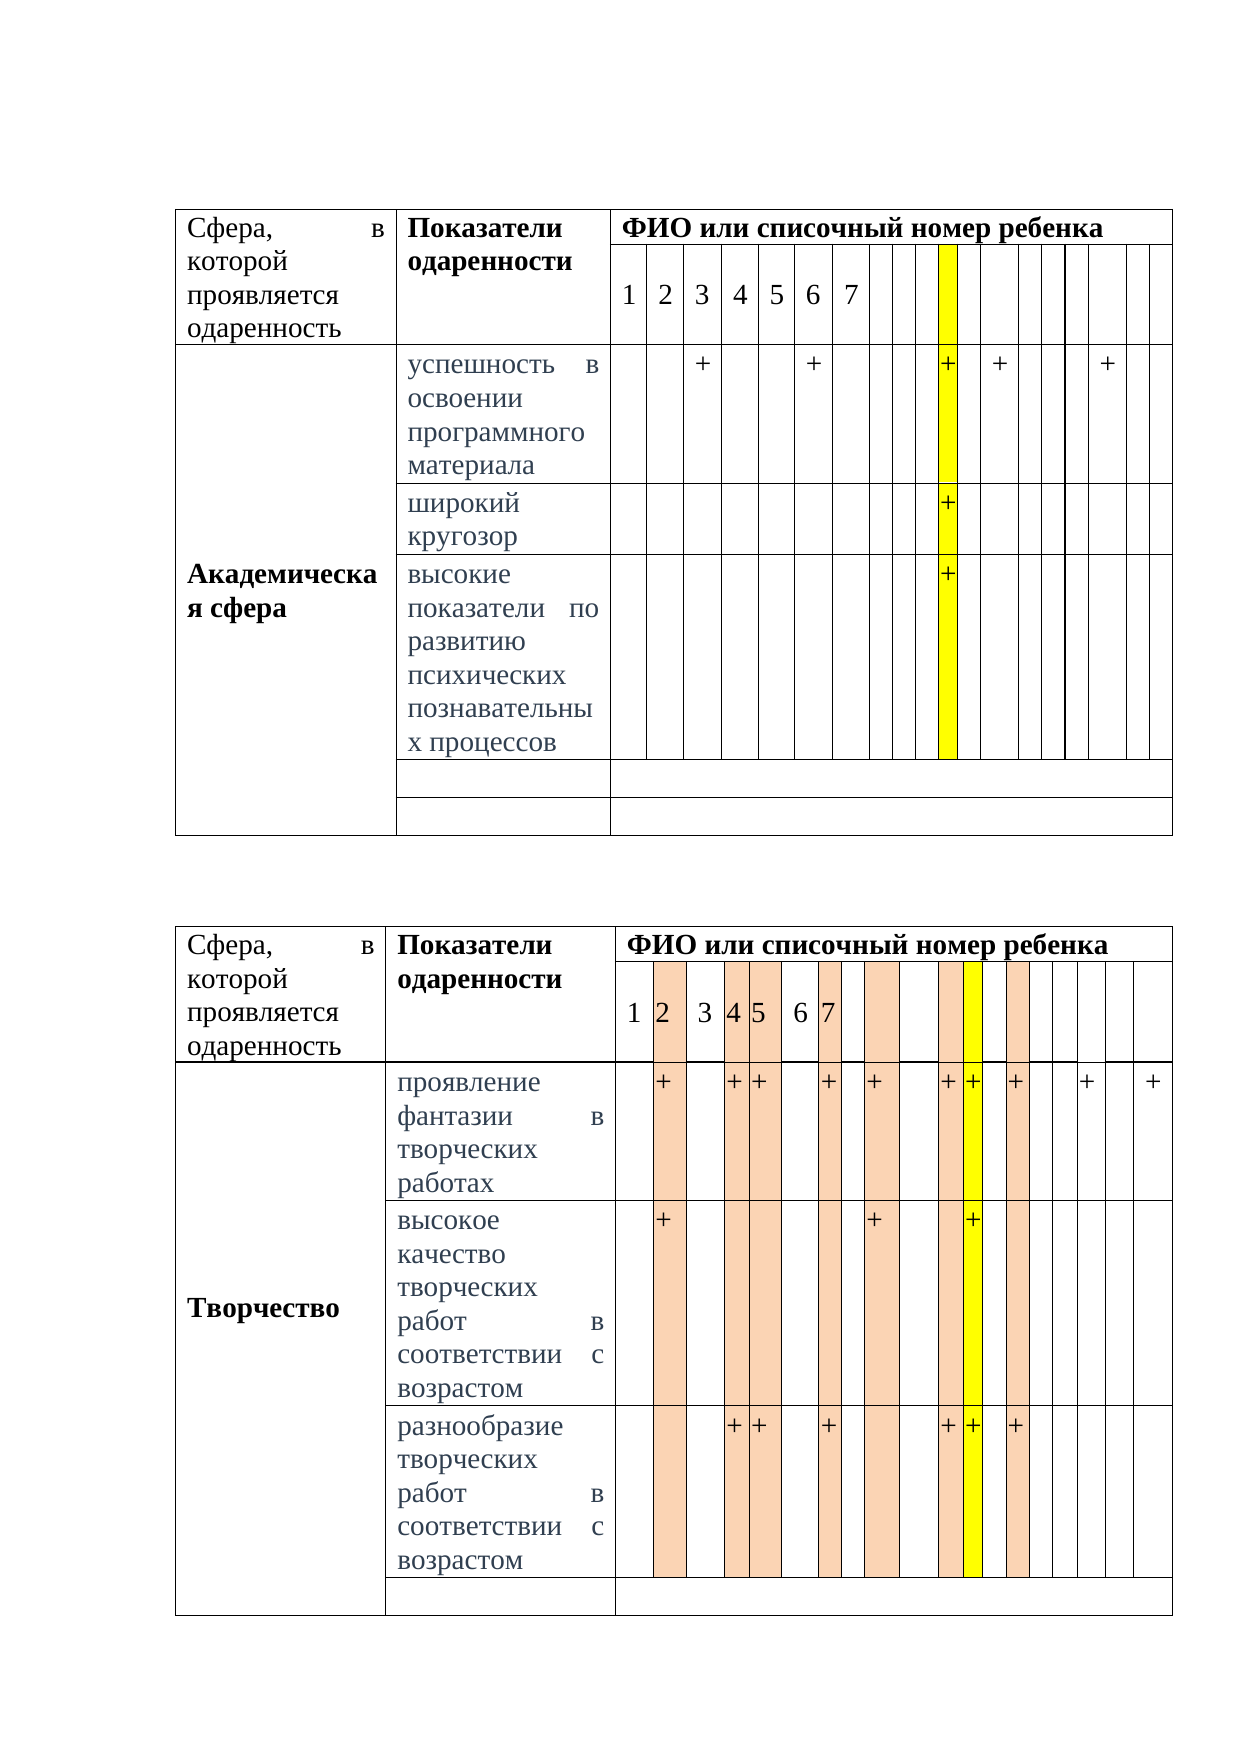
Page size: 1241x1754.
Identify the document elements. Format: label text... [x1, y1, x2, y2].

table_cell [939, 962, 963, 1061]
table_cell [1066, 484, 1088, 554]
table_cell [870, 484, 892, 554]
table_cell [833, 484, 869, 554]
table_cell + [964, 1201, 982, 1405]
table_cell разнообразие творческих работ в соответствии с возрастом [386, 1406, 615, 1577]
table_cell [833, 345, 869, 482]
table_cell 2 [654, 962, 686, 1061]
table_cell [958, 245, 980, 344]
table_cell высокое качество творческих работ в соответствии с возрастом [386, 1201, 615, 1405]
table_cell [611, 798, 1172, 834]
table_cell [981, 245, 1018, 344]
table_cell [1053, 1406, 1077, 1577]
table_cell [1042, 555, 1064, 759]
table_cell + [725, 1063, 749, 1200]
table_cell [759, 555, 794, 759]
table_header ФИО или списочный номер ребенка [616, 927, 1172, 961]
table_cell [684, 555, 721, 759]
table_cell + [939, 555, 957, 759]
table_cell успешность в освоении программного материала [397, 345, 610, 482]
table_cell [842, 1406, 864, 1577]
table_cell [893, 245, 915, 344]
table_cell [759, 484, 794, 554]
table_cell 4 [725, 962, 749, 1061]
table_cell [1019, 345, 1041, 482]
table_cell [722, 555, 758, 759]
table_cell [870, 245, 892, 344]
table_cell [647, 555, 683, 759]
table_cell [616, 1063, 653, 1200]
table_cell [1030, 1406, 1052, 1577]
table_cell [1019, 555, 1041, 759]
table_cell 6 [782, 962, 818, 1061]
table_cell + [725, 1406, 749, 1577]
table_cell [1053, 1201, 1077, 1405]
table_cell + [939, 484, 957, 554]
table_cell + [939, 345, 957, 482]
table_cell [833, 555, 869, 759]
table_cell [1030, 1063, 1052, 1200]
table_cell + [939, 1063, 963, 1200]
table_header Сфера, в которой проявляется одаренность [176, 927, 385, 1061]
table_cell [939, 245, 957, 344]
table_cell + [1007, 1406, 1029, 1577]
table_cell [1053, 962, 1077, 1061]
table_cell [611, 555, 646, 759]
table_cell [983, 962, 1006, 1061]
table_cell [1042, 245, 1064, 344]
table_cell + [865, 1201, 899, 1405]
table_cell [687, 1063, 724, 1200]
table_cell [1066, 345, 1088, 482]
table_cell + [981, 345, 1018, 482]
table_cell [1150, 245, 1172, 344]
table_cell [1134, 1406, 1172, 1577]
table_cell [1042, 484, 1064, 554]
table_cell [981, 484, 1018, 554]
table_cell [1127, 484, 1149, 554]
table_cell [1127, 345, 1149, 482]
table_cell [795, 555, 832, 759]
table_cell + [964, 1406, 982, 1577]
table_cell [893, 555, 915, 759]
table_cell [981, 555, 1018, 759]
table_cell [1089, 484, 1126, 554]
table_cell + [939, 1406, 963, 1577]
table_cell [647, 484, 683, 554]
table_cell + [684, 345, 721, 482]
table_cell широкий кругозор [397, 484, 610, 554]
table_cell [1134, 1201, 1172, 1405]
table_header Сфера, в которой проявляется одаренность [176, 210, 396, 344]
table_cell [870, 555, 892, 759]
table_cell [842, 1063, 864, 1200]
table_cell [1078, 962, 1105, 1061]
table_cell [397, 798, 610, 834]
table_cell [958, 484, 980, 554]
table_cell [1150, 345, 1172, 482]
table_cell [939, 1201, 963, 1405]
table_cell [782, 1201, 818, 1405]
table_cell 7 [819, 962, 841, 1061]
table_cell [1089, 555, 1126, 759]
table_cell [865, 1406, 899, 1577]
table_cell [1150, 484, 1172, 554]
table_cell [916, 345, 938, 482]
table_header Показатели одаренности [397, 210, 610, 344]
table_cell [900, 1063, 938, 1200]
table_cell [1053, 1063, 1077, 1200]
table_cell [1007, 1201, 1029, 1405]
table_cell + [1134, 1063, 1172, 1200]
table_cell Академическая сфера [176, 345, 396, 834]
table_cell [1007, 962, 1029, 1061]
table_cell + [1089, 345, 1126, 482]
table_cell 7 [833, 245, 869, 344]
table_cell + [654, 1201, 686, 1405]
table_cell [1134, 962, 1172, 1061]
table_cell 3 [684, 245, 721, 344]
table_cell [611, 345, 646, 482]
table_header Показатели одаренности [386, 927, 615, 1061]
table_cell Творчество [176, 1063, 385, 1615]
table_cell [616, 1578, 1172, 1615]
table_cell [900, 1201, 938, 1405]
table_cell [1106, 962, 1133, 1061]
table_cell [870, 345, 892, 482]
table_header ФИО или списочный номер ребенка [611, 210, 1172, 243]
table_cell [616, 1201, 653, 1405]
table_cell [397, 760, 610, 797]
table_cell [1106, 1406, 1133, 1577]
table_cell + [1078, 1063, 1105, 1200]
table_cell [900, 962, 938, 1061]
table_cell + [750, 1063, 781, 1200]
table_cell [958, 345, 980, 482]
table_cell + [819, 1063, 841, 1200]
table_cell [893, 345, 915, 482]
table_cell [819, 1201, 841, 1405]
table_cell [654, 1406, 686, 1577]
table_cell [983, 1063, 1006, 1200]
table_cell 1 [616, 962, 653, 1061]
table_cell [1127, 245, 1149, 344]
table_cell + [795, 345, 832, 482]
table_cell [722, 484, 758, 554]
table_cell [1150, 555, 1172, 759]
table_cell 6 [795, 245, 832, 344]
table_cell [722, 345, 758, 482]
table_cell [1019, 245, 1041, 344]
table_cell 3 [687, 962, 724, 1061]
table_cell 4 [722, 245, 758, 344]
table_cell [983, 1406, 1006, 1577]
table_cell + [865, 1063, 899, 1200]
table_cell [865, 962, 899, 1061]
table_cell [842, 962, 864, 1061]
table_cell [893, 484, 915, 554]
table_cell + [964, 1063, 982, 1200]
table_cell [795, 484, 832, 554]
table_cell [687, 1201, 724, 1405]
table_cell 2 [647, 245, 683, 344]
table_cell [647, 345, 683, 482]
table_cell + [819, 1406, 841, 1577]
table_cell [1106, 1201, 1133, 1405]
table_cell [1089, 245, 1126, 344]
table_cell [964, 962, 982, 1061]
table_cell [1078, 1201, 1105, 1405]
table_cell [1066, 555, 1088, 759]
table_cell 5 [750, 962, 781, 1061]
table_cell [1042, 345, 1064, 482]
table_cell [616, 1406, 653, 1577]
table_cell [1106, 1063, 1133, 1200]
table_cell [725, 1201, 749, 1405]
table_cell [782, 1063, 818, 1200]
table_cell + [1007, 1063, 1029, 1200]
table_cell [611, 484, 646, 554]
table_cell + [654, 1063, 686, 1200]
table_cell [782, 1406, 818, 1577]
table_cell [611, 760, 1172, 797]
table_cell [386, 1578, 615, 1615]
table_cell [750, 1201, 781, 1405]
table_cell [684, 484, 721, 554]
table_cell 1 [611, 245, 646, 344]
table_cell [983, 1201, 1006, 1405]
table_cell [1030, 962, 1052, 1061]
table_cell [958, 555, 980, 759]
table_cell [1127, 555, 1149, 759]
table_cell [916, 245, 938, 344]
table_cell [1030, 1201, 1052, 1405]
table_cell [687, 1406, 724, 1577]
table_cell [759, 345, 794, 482]
table_cell [916, 555, 938, 759]
table_cell 5 [759, 245, 794, 344]
table_cell [916, 484, 938, 554]
table_cell проявление фантазии в творческих работах [386, 1063, 615, 1200]
table_cell [1078, 1406, 1105, 1577]
table_cell [1019, 484, 1041, 554]
table_cell высокие показатели по развитию психических познавательных процессов [397, 555, 610, 759]
table_cell + [750, 1406, 781, 1577]
table_cell [1066, 245, 1088, 344]
table_cell [842, 1201, 864, 1405]
table_cell [900, 1406, 938, 1577]
